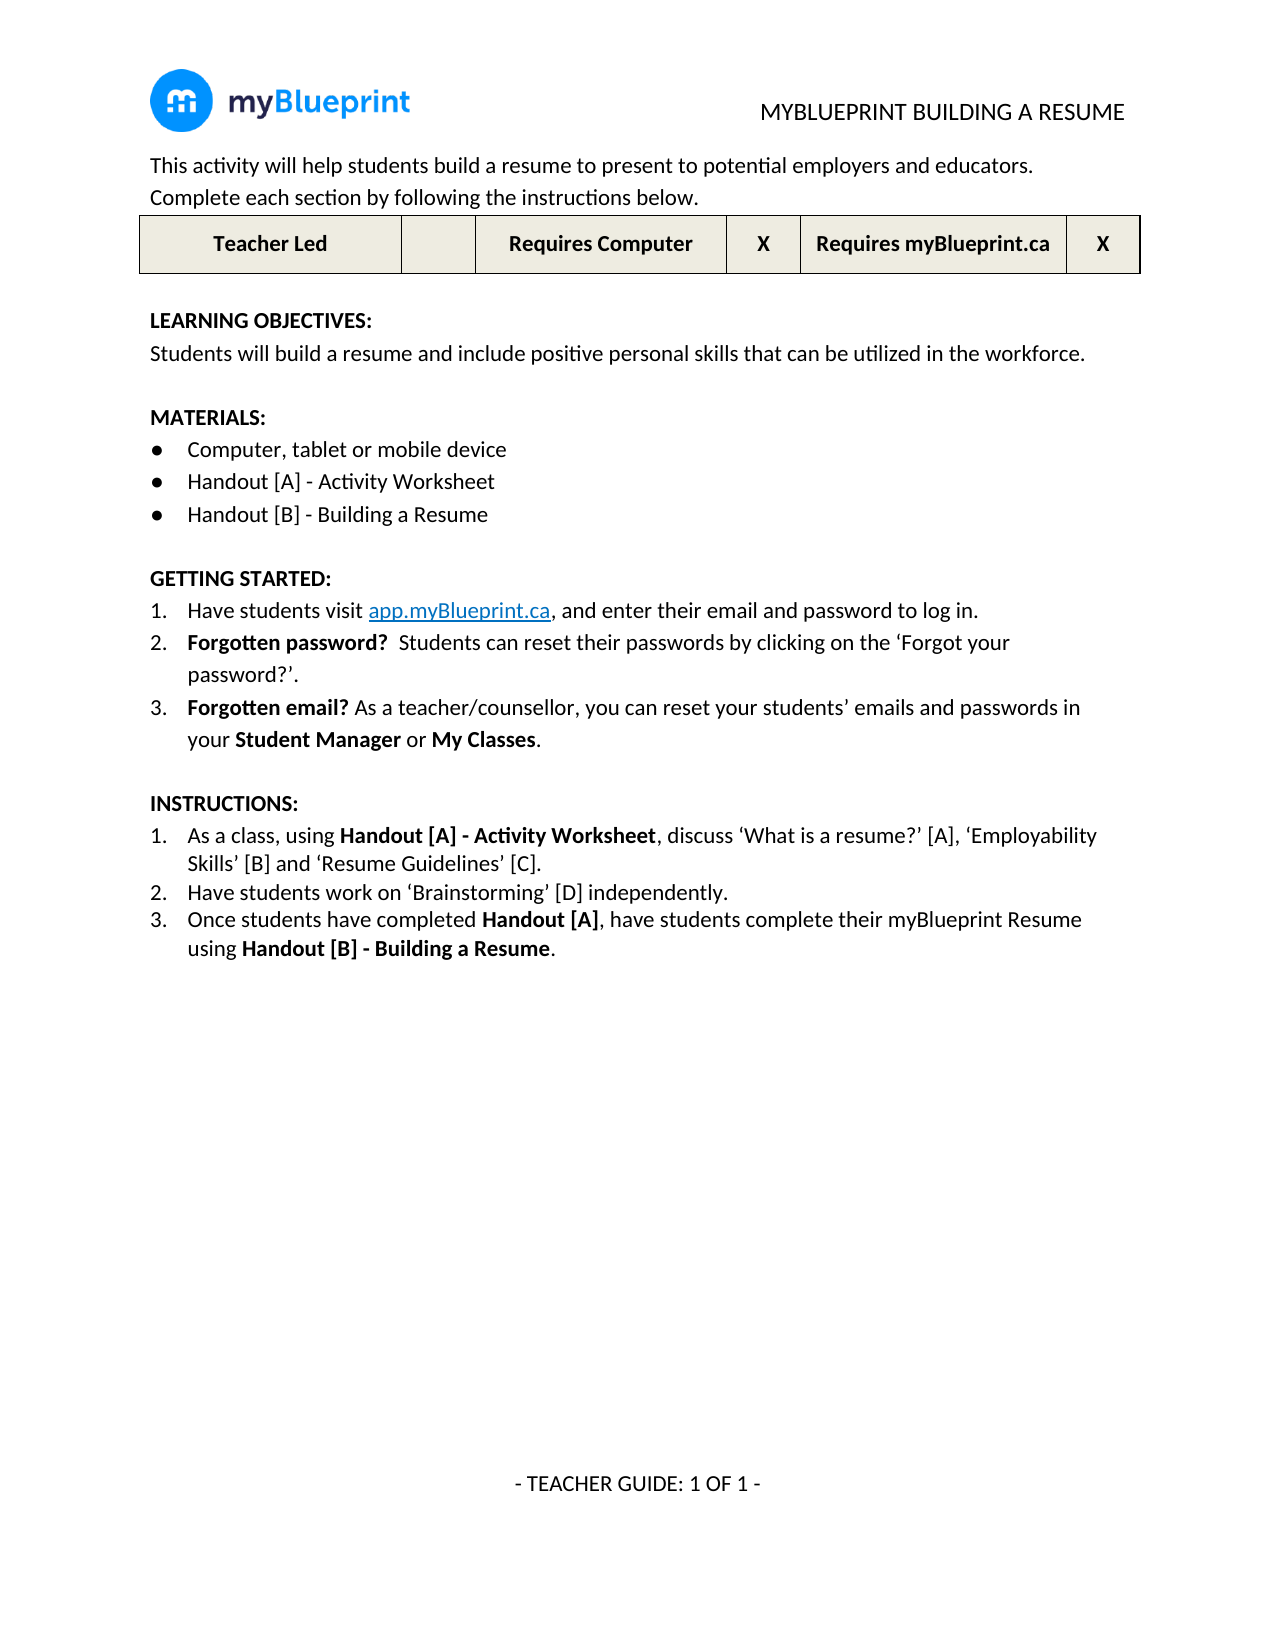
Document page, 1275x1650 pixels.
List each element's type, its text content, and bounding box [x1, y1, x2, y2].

list Have students visit app.myBlueprint.ca, and enter their email and password to log in. [150, 596, 1125, 624]
table_header X [1067, 216, 1139, 273]
table_header Requires Computer [476, 216, 726, 273]
list As a class, using Handout [A] - Activity Worksheet, discuss ‘What is a resume?’ [A], ‘Employability Skills’ [B] and ‘Resume Guidelines’ [C]. [150, 822, 1125, 878]
text Students will build a resume and include positive personal skills that can be utilized in the workforce. [150, 339, 1125, 367]
text LEARNING OBJECTIVES: [150, 307, 1125, 334]
table_header Requires myBlueprint.ca [801, 216, 1066, 273]
table_header [402, 216, 475, 273]
list Handout [B] - Building a Resume [150, 500, 1125, 528]
text MATERIALS: [150, 403, 1125, 431]
list Have students work on ‘Brainstorming’ [D] independently. [150, 878, 1125, 906]
text This activity will help students build a resume to present to potential employers and educators. Complete each section by following the instructions below. [150, 151, 1125, 211]
text GETTING STARTED: [150, 564, 1125, 592]
table_header Teacher Led [140, 216, 401, 273]
table_header X [727, 216, 800, 273]
list Handout [A] - Activity Worksheet [150, 467, 1125, 496]
list Once students have completed Handout [A], have students complete their myBlueprint Resume using Handout [B] - Building a Resume. [150, 906, 1125, 962]
list Forgotten email? As a teacher/counsellor, you can reset your students’ emails and passwords in your Student Manager or My Classes. [150, 693, 1125, 753]
list Computer, tablet or mobile device [150, 435, 1125, 463]
picture [150, 69, 410, 132]
list Forgotten password? Students can reset their passwords by clicking on the ‘Forgot your password?’. [150, 628, 1125, 689]
text INSTRUCTIONS: [150, 789, 1125, 817]
